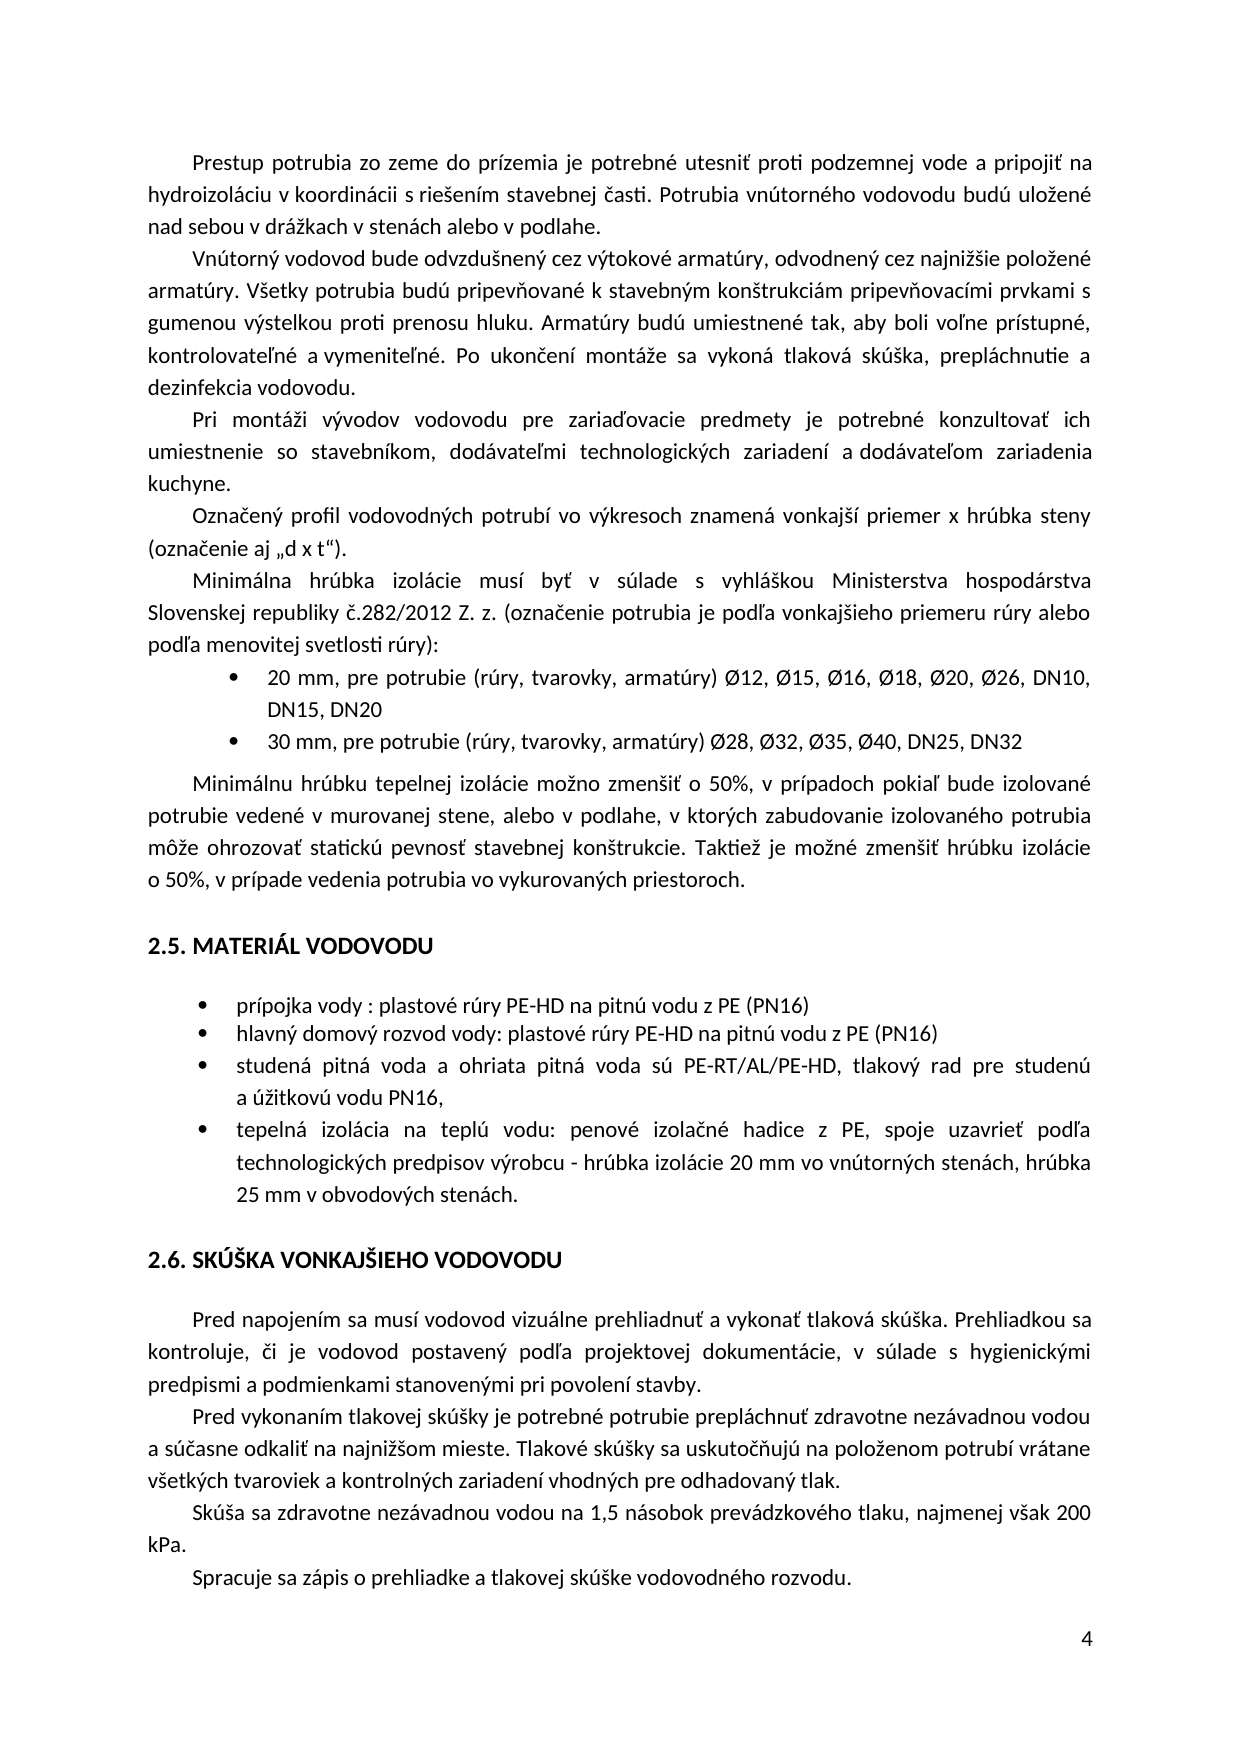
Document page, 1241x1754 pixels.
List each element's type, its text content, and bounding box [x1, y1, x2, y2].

text Vnútorný vodovod bude odvzdušnený cez výtokové armatúry, odvodnený cez najnižšie položené armatúry. Všetky potrubia budú pripevňované k stavebným konštrukciám pripevňovacími prvkami s gumenou výstelkou proti prenosu hluku. Armatúry budú umiestnené tak, aby boli voľne prístupné, kontrolovateľné a vymeniteľné. Po ukončení montáže sa vykoná tlaková skúška, prepláchnutie a dezinfekcia vodovodu. [148, 244, 1093, 401]
list 20 mm, pre potrubie (rúry, tvarovky, armatúry) Ø12, Ø15, Ø16, Ø18, Ø20, Ø26, DN10, DN15, DN20 [229, 663, 1093, 723]
text Minimálna hrúbka izolácie musí byť v súlade s vyhláškou Ministerstva hospodárstva Slovenskej republiky č.282/2012 Z. z. (označenie potrubia je podľa vonkajšieho priemeru rúry alebo podľa menovitej svetlosti rúry): [148, 566, 1093, 658]
list studená pitná voda a ohriata pitná voda sú PE-RT/AL/PE-HD, tlakový rad pre studenú a úžitkovú vodu PN16, [199, 1051, 1093, 1111]
text Materiál vodovodu [148, 930, 1093, 960]
text Skúša sa zdravotne nezávadnou vodou na 1,5 násobok prevádzkového tlaku, najmenej však 200 kPa. [148, 1498, 1093, 1559]
list 30 mm, pre potrubie (rúry, tvarovky, armatúry) Ø28, Ø32, Ø35, Ø40, DN25, DN32 [229, 727, 1093, 755]
text Prestup potrubia zo zeme do prízemia je potrebné utesniť proti podzemnej vode a pripojiť na hydroizoláciu v koordinácii s riešením stavebnej časti. Potrubia vnútorného vodovodu budú uložené nad sebou v drážkach v stenách alebo v podlahe. [148, 148, 1093, 240]
text Spracuje sa zápis o prehliadke a tlakovej skúške vodovodného rozvodu. [148, 1563, 1093, 1591]
text Pred napojením sa musí vodovod vizuálne prehliadnuť a vykonať tlaková skúška. Prehliadkou sa kontroluje, či je vodovod postavený podľa projektovej dokumentácie, v súlade s hygienickými predpismi a podmienkami stanovenými pri povolení stavby. [148, 1305, 1093, 1398]
list hlavný domový rozvod vody: plastové rúry PE-HD na pitnú vodu z PE (PN16) [199, 1019, 1093, 1047]
text Označený profil vodovodných potrubí vo výkresoch znamená vonkajší priemer x hrúbka steny (označenie aj „d x t“). [148, 502, 1093, 562]
text Pred vykonaním tlakovej skúšky je potrebné potrubie prepláchnuť zdravotne nezávadnou vodou a súčasne odkaliť na najnižšom mieste. Tlakové skúšky sa uskutočňujú na položenom potrubí vrátane všetkých tvaroviek a kontrolných zariadení vhodných pre odhadovaný tlak. [148, 1402, 1093, 1494]
text Skúška vonkajšieho vodovodu [148, 1244, 1093, 1275]
list prípojka vody : plastové rúry PE-HD na pitnú vodu z PE (PN16) [199, 991, 1093, 1019]
list tepelná izolácia na teplú vodu: penové izolačné hadice z PE, spoje uzavrieť podľa technologických predpisov výrobcu - hrúbka izolácie 20 mm vo vnútorných stenách, hrúbka 25 mm v obvodových stenách. [199, 1116, 1093, 1208]
text Minimálnu hrúbku tepelnej izolácie možno zmenšiť o 50%, v prípadoch pokiaľ bude izolované potrubie vedené v murovanej stene, alebo v podlahe, v ktorých zabudovanie izolovaného potrubia môže ohrozovať statickú pevnosť stavebnej konštrukcie. Taktiež je možné zmenšiť hrúbku izolácie o 50%, v prípade vedenia potrubia vo vykurovaných priestoroch. [148, 769, 1093, 893]
text Pri montáži vývodov vodovodu pre zariaďovacie predmety je potrebné konzultovať ich umiestnenie so stavebníkom, dodávateľmi technologických zariadení a dodávateľom zariadenia kuchyne. [148, 405, 1093, 497]
